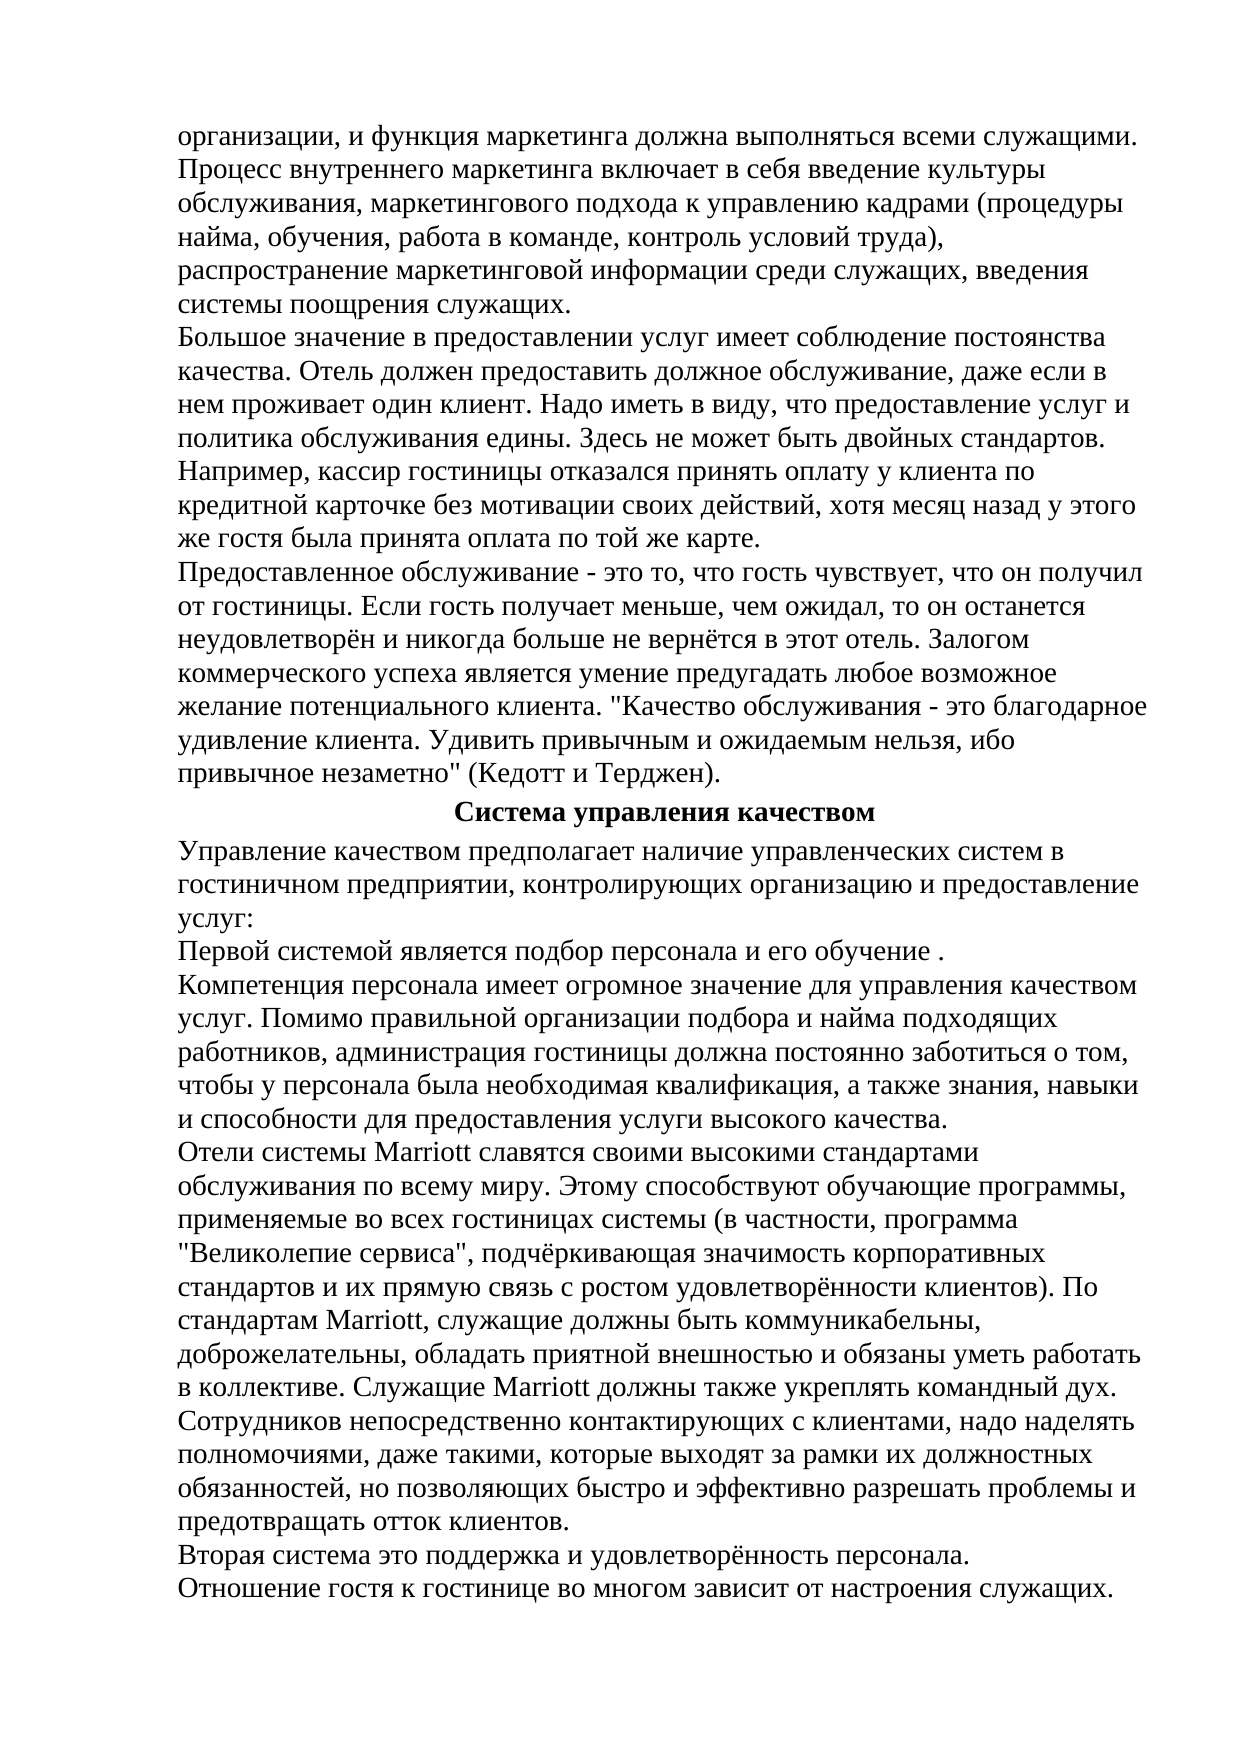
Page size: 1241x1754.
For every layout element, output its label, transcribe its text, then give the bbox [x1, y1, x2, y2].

subtitle Система управления качеством [177, 794, 1152, 828]
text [177, 118, 1152, 789]
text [177, 833, 1152, 1604]
